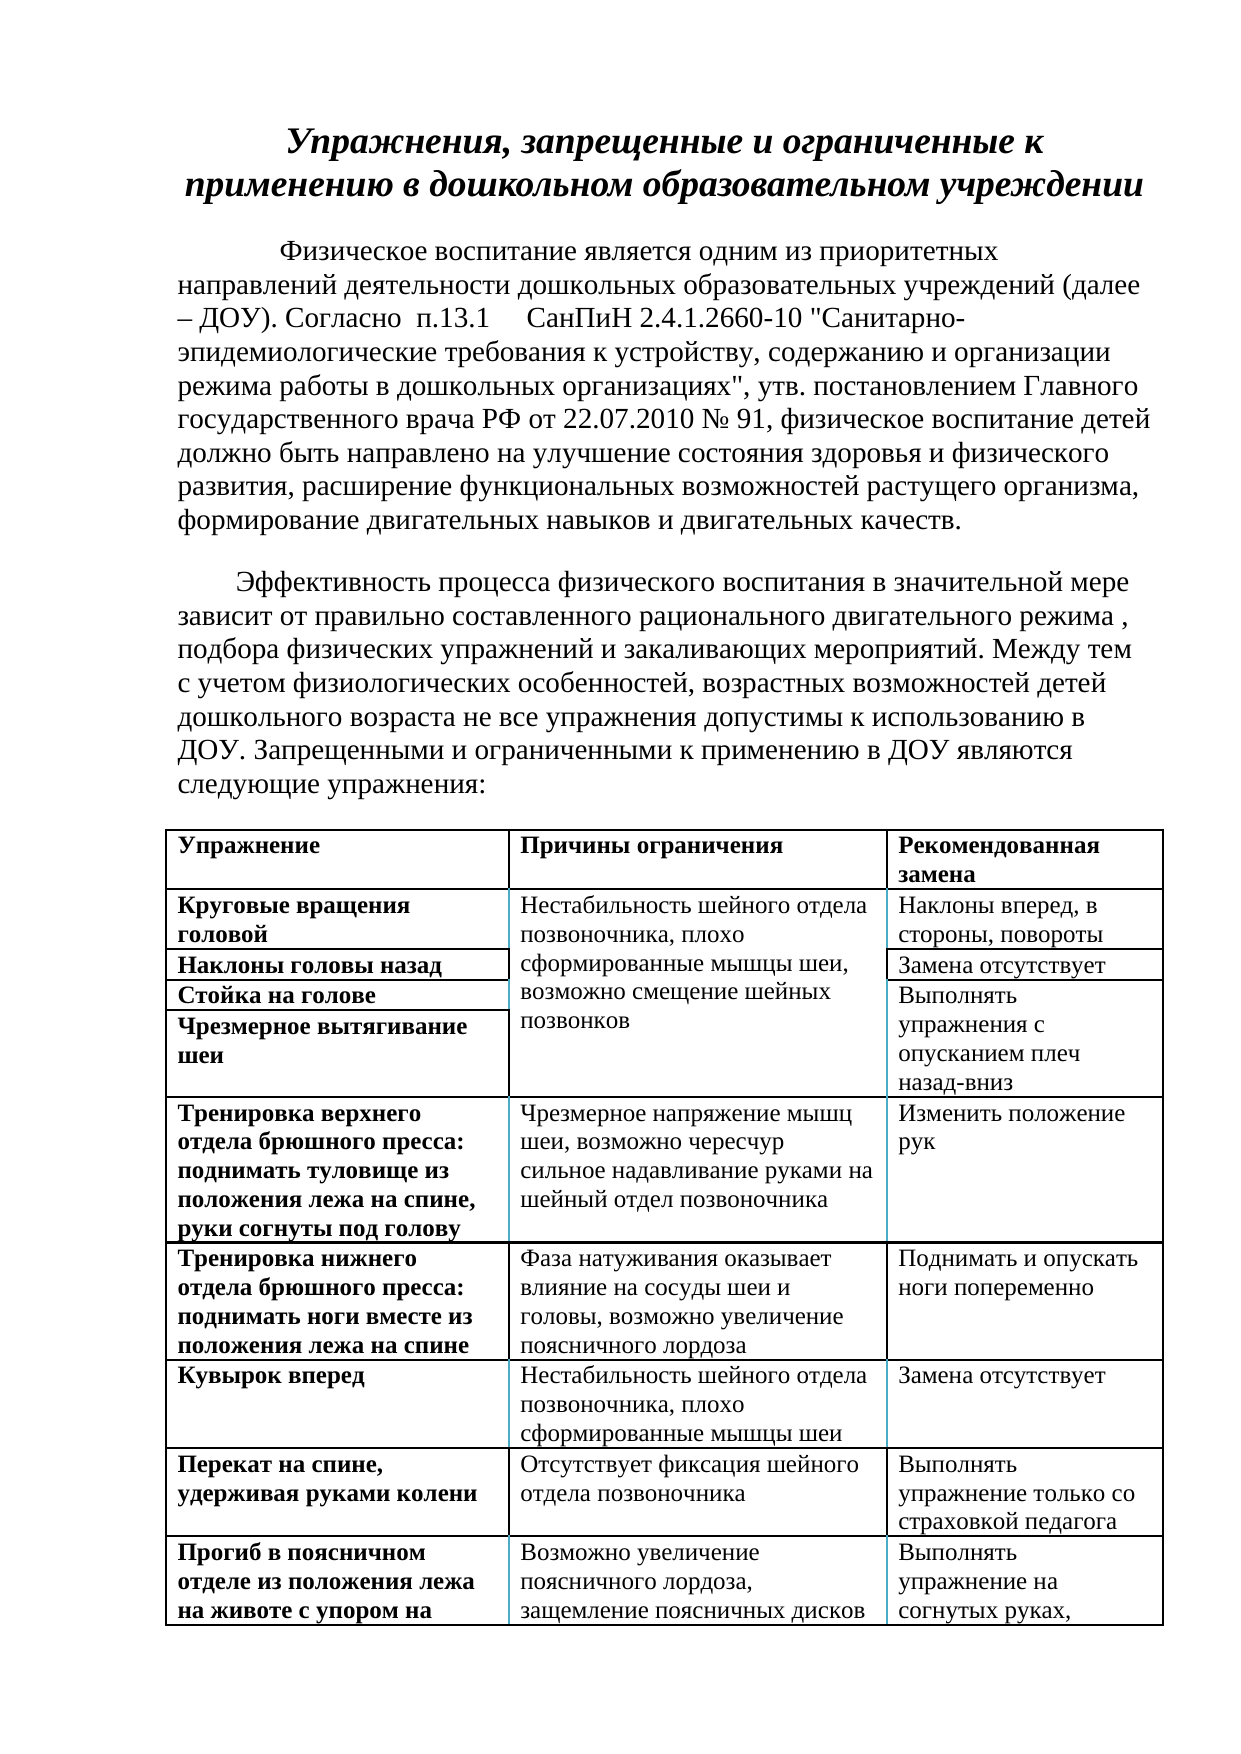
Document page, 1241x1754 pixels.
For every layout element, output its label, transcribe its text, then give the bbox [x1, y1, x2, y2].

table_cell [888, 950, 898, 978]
subtitle Упражнения, запрещенные и ограниченные к применению в дошкольном образовательном учреждении [177, 118, 1152, 204]
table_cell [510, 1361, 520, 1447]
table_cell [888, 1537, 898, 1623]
text Эффективность процесса физического воспитания в значительной мере зависит от правильно составленного рационального двигательного режима , подбора физических упражнений и закаливающих мероприятий. Между тем с учетом физиологических особенностей, возрастных возможностей детей дошкольного возраста не все упражнения допустимы к использованию в ДОУ. Запрещенными и ограниченными к применению в ДОУ являются следующие упражнения: [177, 564, 1152, 799]
table_header Причины ограничения [510, 831, 886, 888]
table_cell Перекат на спине, удерживая руками колени [167, 1449, 508, 1535]
table_cell Отсутствует фиксация шейного отдела позвоночника [510, 1449, 886, 1535]
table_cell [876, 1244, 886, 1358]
table_cell Изменить положение рук [888, 1098, 1162, 1241]
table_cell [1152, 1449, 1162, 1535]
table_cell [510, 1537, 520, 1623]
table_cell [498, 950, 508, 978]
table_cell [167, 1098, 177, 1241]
table_cell Поднимать и опускать ноги попеременно [888, 1244, 1162, 1358]
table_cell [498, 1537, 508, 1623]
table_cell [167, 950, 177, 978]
text Физическое воспитание является одним из приоритетных направлений деятельности дошкольных образовательных учреждений (далее – ДОУ). Согласно п.13.1 СанПиН 2.4.1.2660-10 "Санитарно-эпидемиологические требования к устройству, содержанию и организации режима работы в дошкольных организациях", утв. постановлением Главного государственного врача РФ от 22.07.2010 № 91, физическое воспитание детей должно быть направлено на улучшение состояния здоровья и физического развития, расширение функциональных возможностей растущего организма, формирование двигательных навыков и двигательных качеств. [177, 233, 1152, 535]
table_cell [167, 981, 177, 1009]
table_cell Кувырок вперед [167, 1361, 508, 1447]
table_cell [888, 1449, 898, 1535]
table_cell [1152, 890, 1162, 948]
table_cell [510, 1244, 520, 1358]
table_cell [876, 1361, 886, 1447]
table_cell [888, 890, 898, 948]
table_header Упражнение [167, 831, 508, 888]
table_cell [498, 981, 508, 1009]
table_cell Замена отсутствует [888, 1361, 1162, 1447]
table_cell Чрезмерное вытягивание шеи [167, 1011, 508, 1096]
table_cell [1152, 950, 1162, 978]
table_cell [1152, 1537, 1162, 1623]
table_cell Чрезмерное напряжение мышц шеи, возможно чересчур сильное надавливание руками на шейный отдел позвоночника [510, 1098, 886, 1241]
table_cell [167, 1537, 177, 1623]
table_cell Нестабильность шейного отдела позвоночника, плохо сформированные мышцы шеи, возможно смещение шейных позвонков [510, 890, 886, 1096]
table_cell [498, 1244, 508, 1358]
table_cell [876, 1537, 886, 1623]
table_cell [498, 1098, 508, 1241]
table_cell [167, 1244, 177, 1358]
